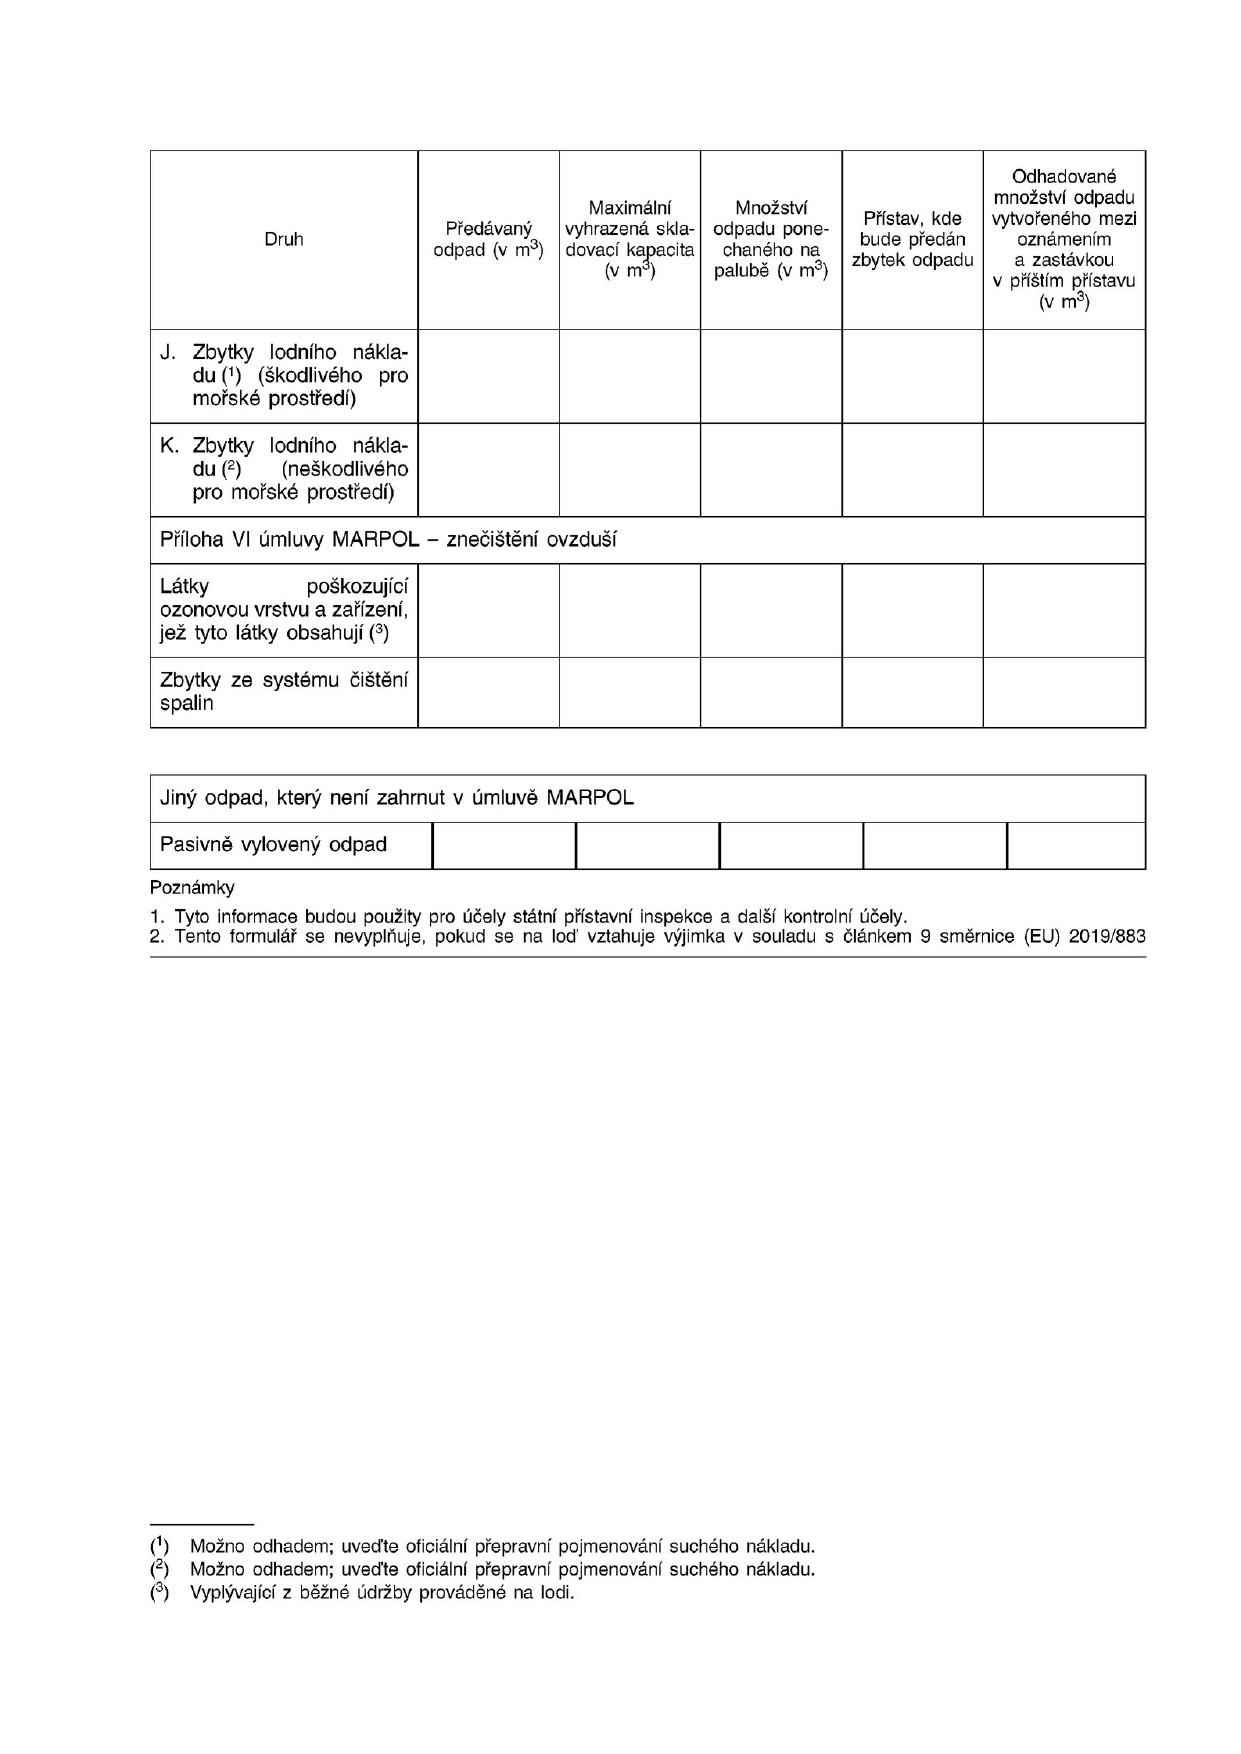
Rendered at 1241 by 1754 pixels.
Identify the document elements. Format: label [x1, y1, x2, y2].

picture [147, 147, 1148, 1607]
